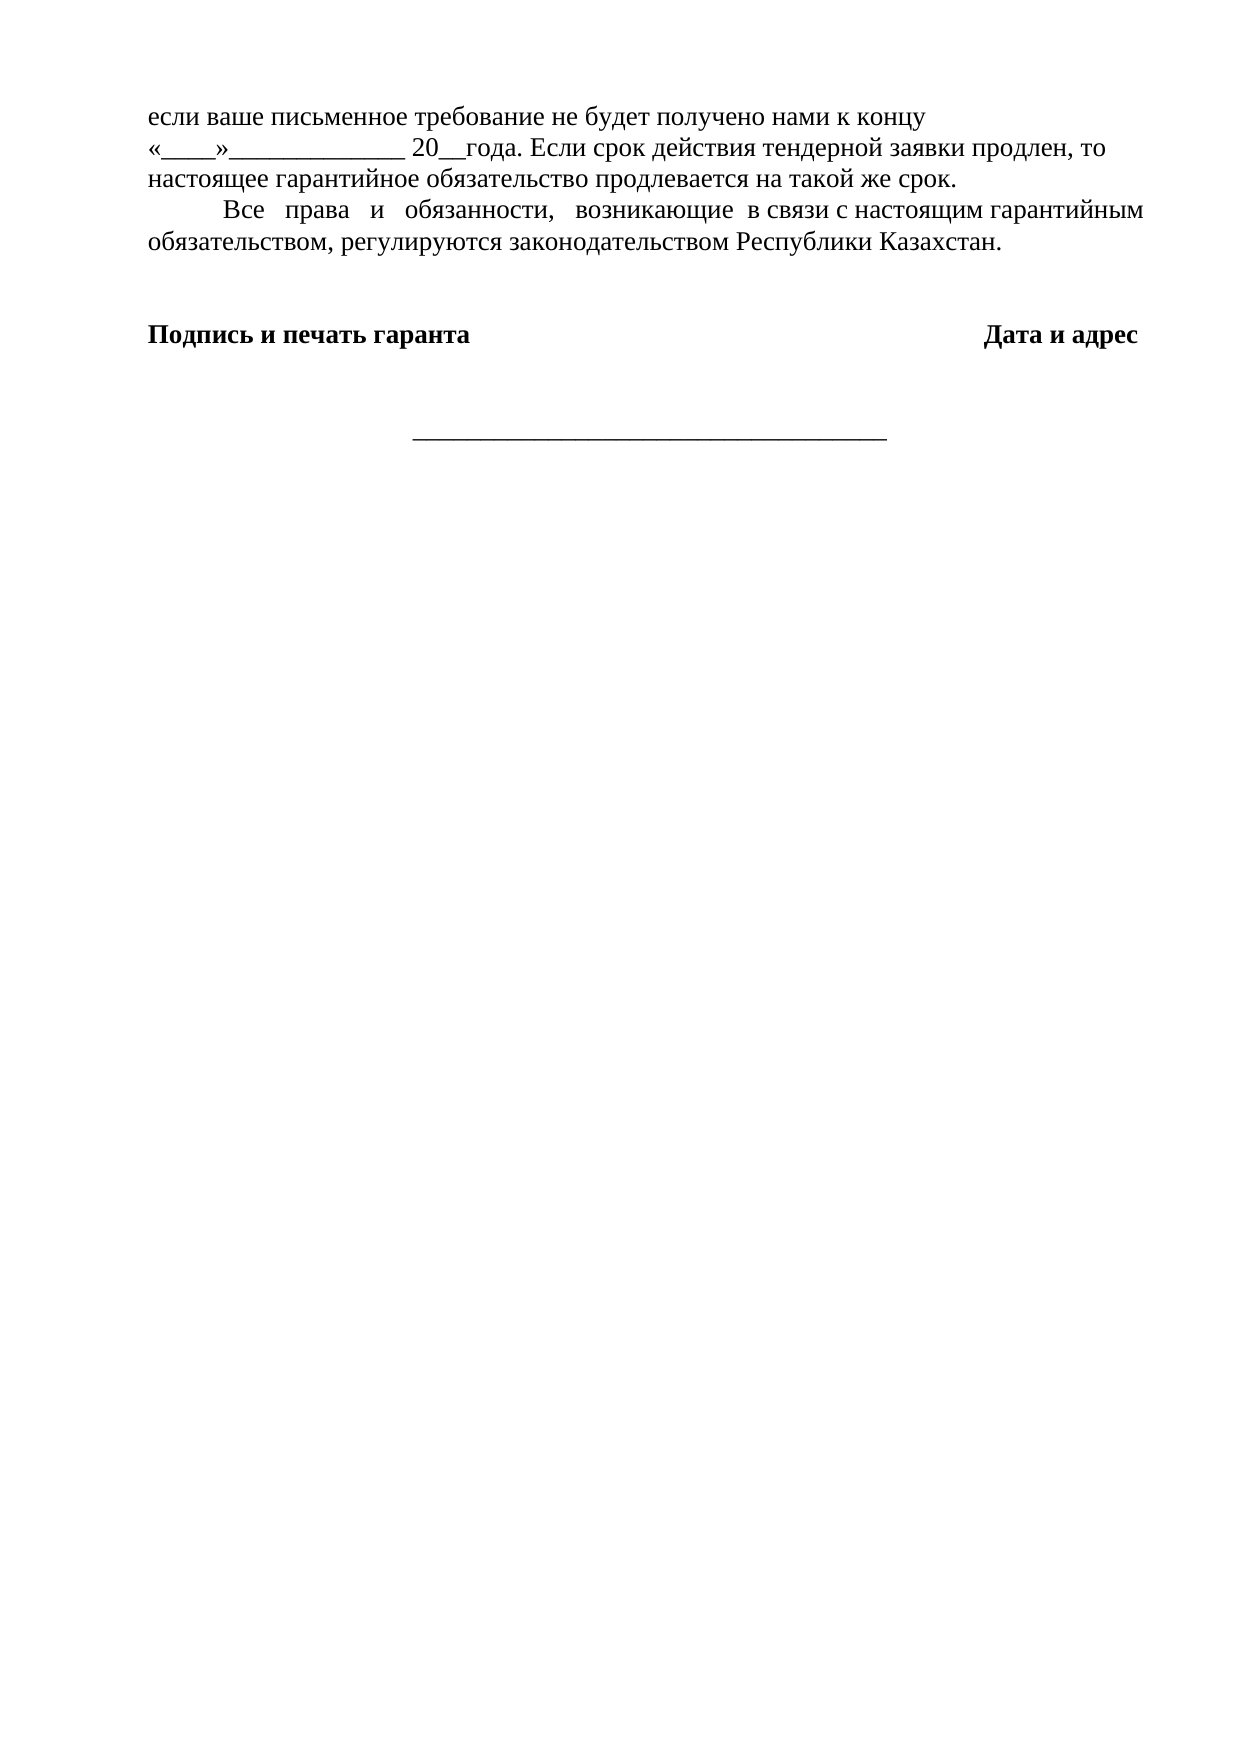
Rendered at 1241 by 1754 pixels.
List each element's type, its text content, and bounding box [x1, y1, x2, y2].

text Подпись и печать гаранта Дата и адрес [148, 318, 1152, 349]
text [148, 100, 1152, 194]
text Все права и обязанности, возникающие в связи с настоящим гарантийным [148, 194, 1152, 225]
text ___________________________________ [148, 412, 1152, 443]
text обязательством, регулируются законодательством Республики Казахстан. [148, 225, 1152, 256]
